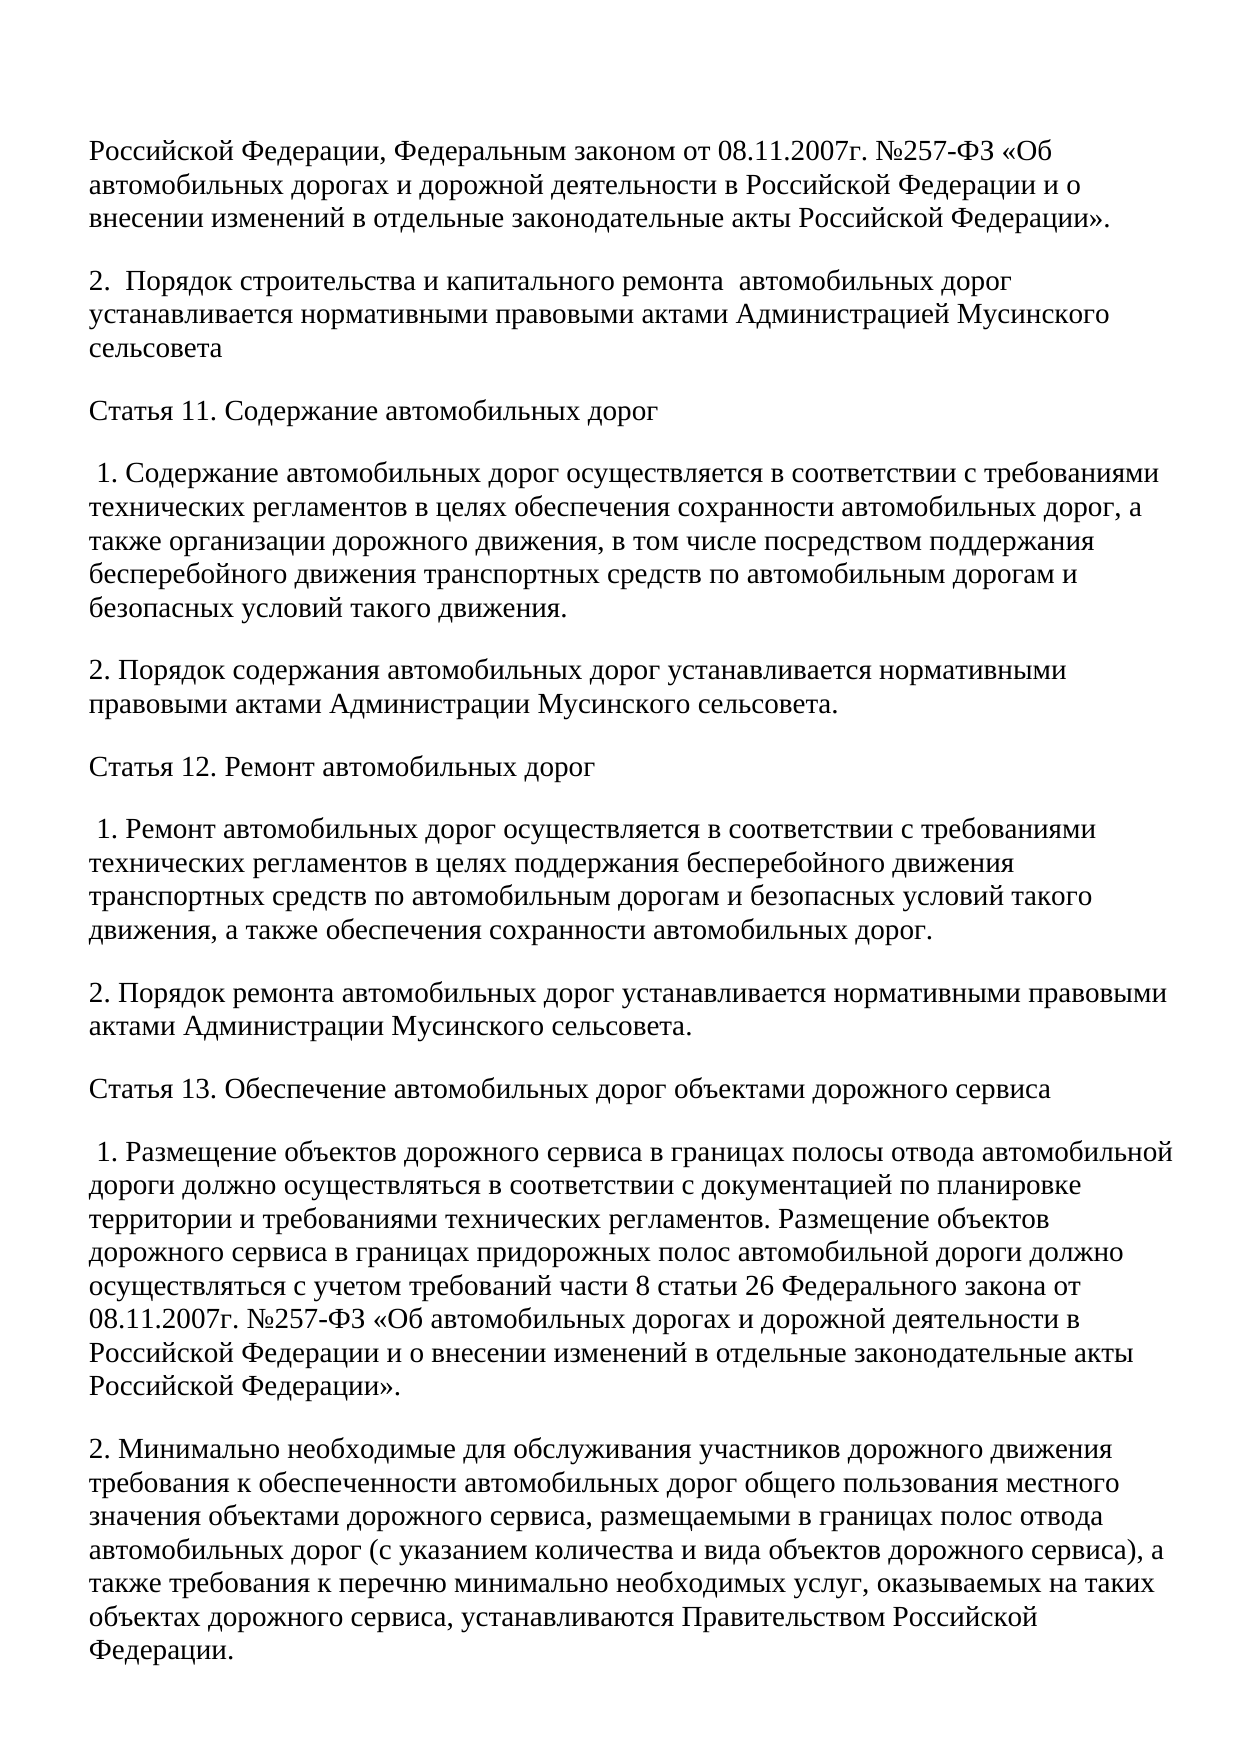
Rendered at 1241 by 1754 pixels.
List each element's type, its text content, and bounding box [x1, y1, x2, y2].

text 2. Порядок содержания автомобильных дорог устанавливается нормативными правовыми актами Администрации Мусинского сельсовета. [89, 652, 1181, 719]
text 1. Содержание автомобильных дорог осуществляется в соответствии с требованиями технических регламентов в целях обеспечения сохранности автомобильных дорог, а также организации дорожного движения, в том числе посредством поддержания бесперебойного движения транспортных средств по автомобильным дорогам и безопасных условий такого движения. [89, 456, 1181, 623]
text 1. Ремонт автомобильных дорог осуществляется в соответствии с требованиями технических регламентов в целях поддержания бесперебойного движения транспортных средств по автомобильным дорогам и безопасных условий такого движения, а также обеспечения сохранности автомобильных дорог. [89, 811, 1181, 946]
text 2. Минимально необходимые для обслуживания участников дорожного движения требования к обеспеченности автомобильных дорог общего пользования местного значения объектами дорожного сервиса, размещаемыми в границах полос отвода автомобильных дорог (с указанием количества и вида объектов дорожного сервиса), а также требования к перечню минимально необходимых услуг, оказываемых на таких объектах дорожного сервиса, устанавливаются Правительством Российской Федерации. [89, 1431, 1181, 1666]
text 2. Порядок строительства и капитального ремонта автомобильных дорог устанавливается нормативными правовыми актами Администрацией Мусинского сельсовета [89, 263, 1181, 364]
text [89, 133, 1181, 234]
text Статья 12. Ремонт автомобильных дорог [89, 749, 1181, 782]
text 2. Порядок ремонта автомобильных дорог устанавливается нормативными правовыми актами Администрации Мусинского сельсовета. [89, 975, 1181, 1042]
text 1. Размещение объектов дорожного сервиса в границах полосы отвода автомобильной дороги должно осуществляться в соответствии с документацией по планировке территории и требованиями технических регламентов. Размещение объектов дорожного сервиса в границах придорожных полос автомобильной дороги должно осуществляться с учетом требований части 8 статьи 26 Федерального закона от 08.11.2007г. №257-ФЗ «Об автомобильных дорогах и дорожной деятельности в Российской Федерации и о внесении изменений в отдельные законодательные акты Российской Федерации». [89, 1134, 1181, 1402]
text Статья 11. Содержание автомобильных дорог [89, 393, 1181, 426]
text Статья 13. Обеспечение автомобильных дорог объектами дорожного сервиса [89, 1071, 1181, 1104]
